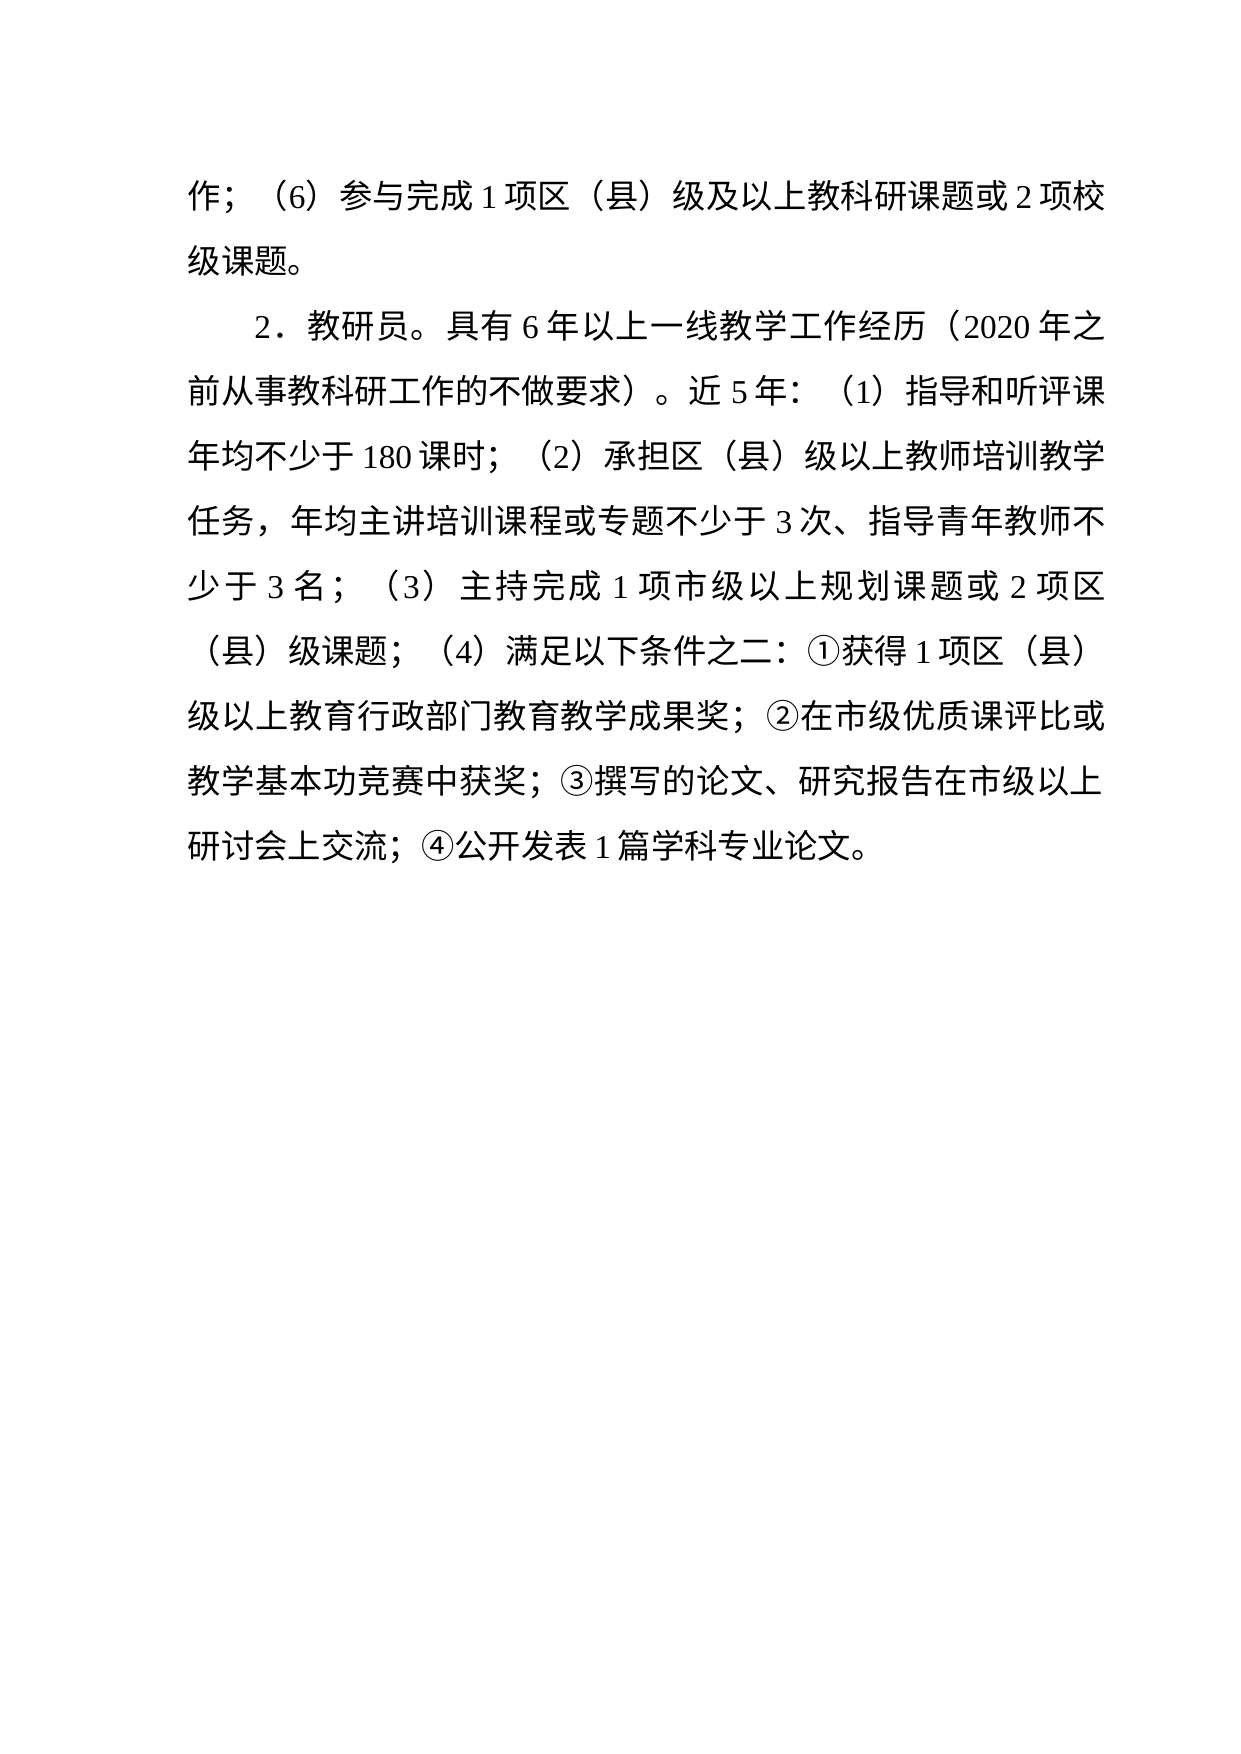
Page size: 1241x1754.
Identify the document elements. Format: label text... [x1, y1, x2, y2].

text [187, 162, 1106, 292]
text 2．教研员。具有6年以上一线教学工作经历（2020年之前从事教科研工作的不做要求）。近5年：（1）指导和听评课年均不少于180课时；（2）承担区（县）级以上教师培训教学任务，年均主讲培训课程或专题不少于3次、指导青年教师不少于3名；（3）主持完成1项市级以上规划课题或2项区（县）级课题；（4）满足以下条件之二：①获得1项区（县）级以上教育行政部门教育教学成果奖；②在市级优质课评比或教学基本功竞赛中获奖；③撰写的论文、研究报告在市级以上研讨会上交流；④公开发表1篇学科专业论文。 [187, 292, 1106, 877]
